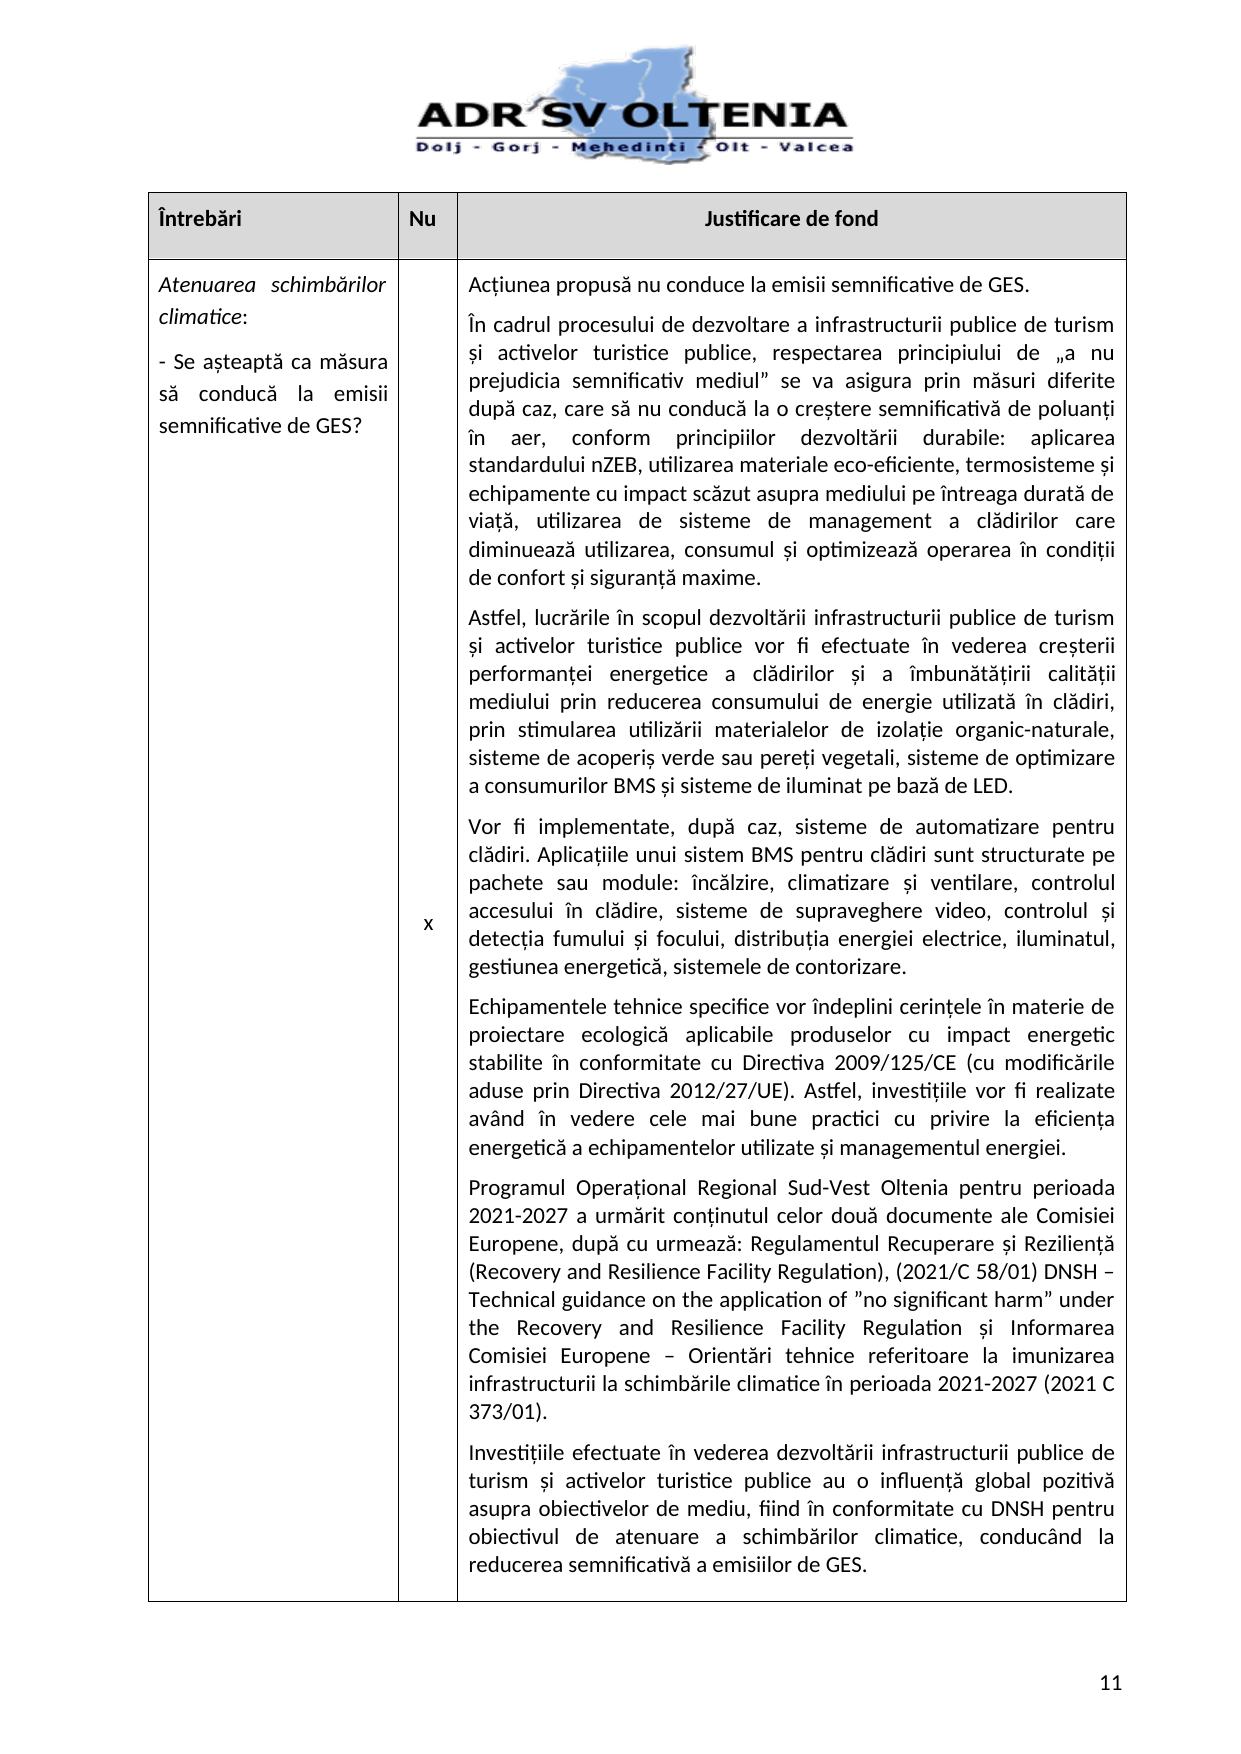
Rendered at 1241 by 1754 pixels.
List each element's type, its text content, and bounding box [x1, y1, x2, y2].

table_header Justificare de fond [458, 193, 1126, 258]
table_header Întrebări [149, 193, 398, 258]
picture [411, 44, 859, 165]
table_cell Acțiunea propusă nu conduce la emisii semnificative de GES. În cadrul procesului de dezvoltare a infrastructurii publice de turism și activelor turistice publice, respectarea principiului de „a nu prejudicia semnificativ mediul” se va asigura prin măsuri diferite după caz, care să nu conducă la o creștere semnificativă de poluanți în aer, conform principiilor dezvoltării durabile: aplicarea standardului nZEB, utilizarea materiale eco-eficiente, termosisteme și echipamente cu impact scăzut asupra mediului pe întreaga durată de viață, utilizarea de sisteme de management a clădirilor care diminuează utilizarea, consumul și optimizează operarea în condiții de confort și siguranță maxime. Astfel, lucrările în scopul dezvoltării infrastructurii publice de turism și activelor turistice publice vor fi efectuate în vederea creşterii performanţei energetice a clădirilor și a îmbunătăţirii calităţii mediului prin reducerea consumului de energie utilizată în clădiri, prin stimularea utilizării materialelor de izolație organic-naturale, sisteme de acoperiș verde sau pereți vegetali, sisteme de optimizare a consumurilor BMS și sisteme de iluminat pe bază de LED. Vor fi implementate, după caz, sisteme de automatizare pentru clădiri. Aplicaţiile unui sistem BMS pentru clădiri sunt structurate pe pachete sau module: încălzire, climatizare şi ventilare, controlul accesului în clădire, sisteme de supraveghere video, controlul şi detecția fumului şi focului, distribuţia energiei electrice, iluminatul, gestiunea energetică, sistemele de contorizare. Echipamentele tehnice specifice vor îndeplini cerințele în materie de proiectare ecologică aplicabile produselor cu impact energetic stabilite în conformitate cu Directiva 2009/125/CE (cu modificările aduse prin Directiva 2012/27/UE). Astfel, investițiile vor fi realizate având în vedere cele mai bune practici cu privire la eficiența energetică a echipamentelor utilizate și managementul energiei. Programul Operațional Regional Sud-Vest Oltenia pentru perioada 2021-2027 a urmărit conținutul celor două documente ale Comisiei Europene, după cu urmează: Regulamentul Recuperare și Reziliență (Recovery and Resilience Facility Regulation), (2021/C 58/01) DNSH – Technical guidance on the application of ”no significant harm” under the Recovery and Resilience Facility Regulation și Informarea Comisiei Europene – Orientări tehnice referitoare la imunizarea infrastructurii la schimbările climatice în perioada 2021-2027 (2021 C 373/01). Investițiile efectuate în vederea dezvoltării infrastructurii publice de turism și activelor turistice publice au o influență global pozitivă asupra obiectivelor de mediu, fiind în conformitate cu DNSH pentru obiectivul de atenuare a schimbărilor climatice, conducând la reducerea semnificativă a emisiilor de GES. [458, 260, 1126, 1601]
table_cell x [399, 260, 457, 1601]
table_header Nu [399, 193, 457, 258]
table_cell Atenuarea schimbărilor climatice: - Se așteaptă ca măsura să conducă la emisii semnificative de GES? [149, 260, 398, 1601]
